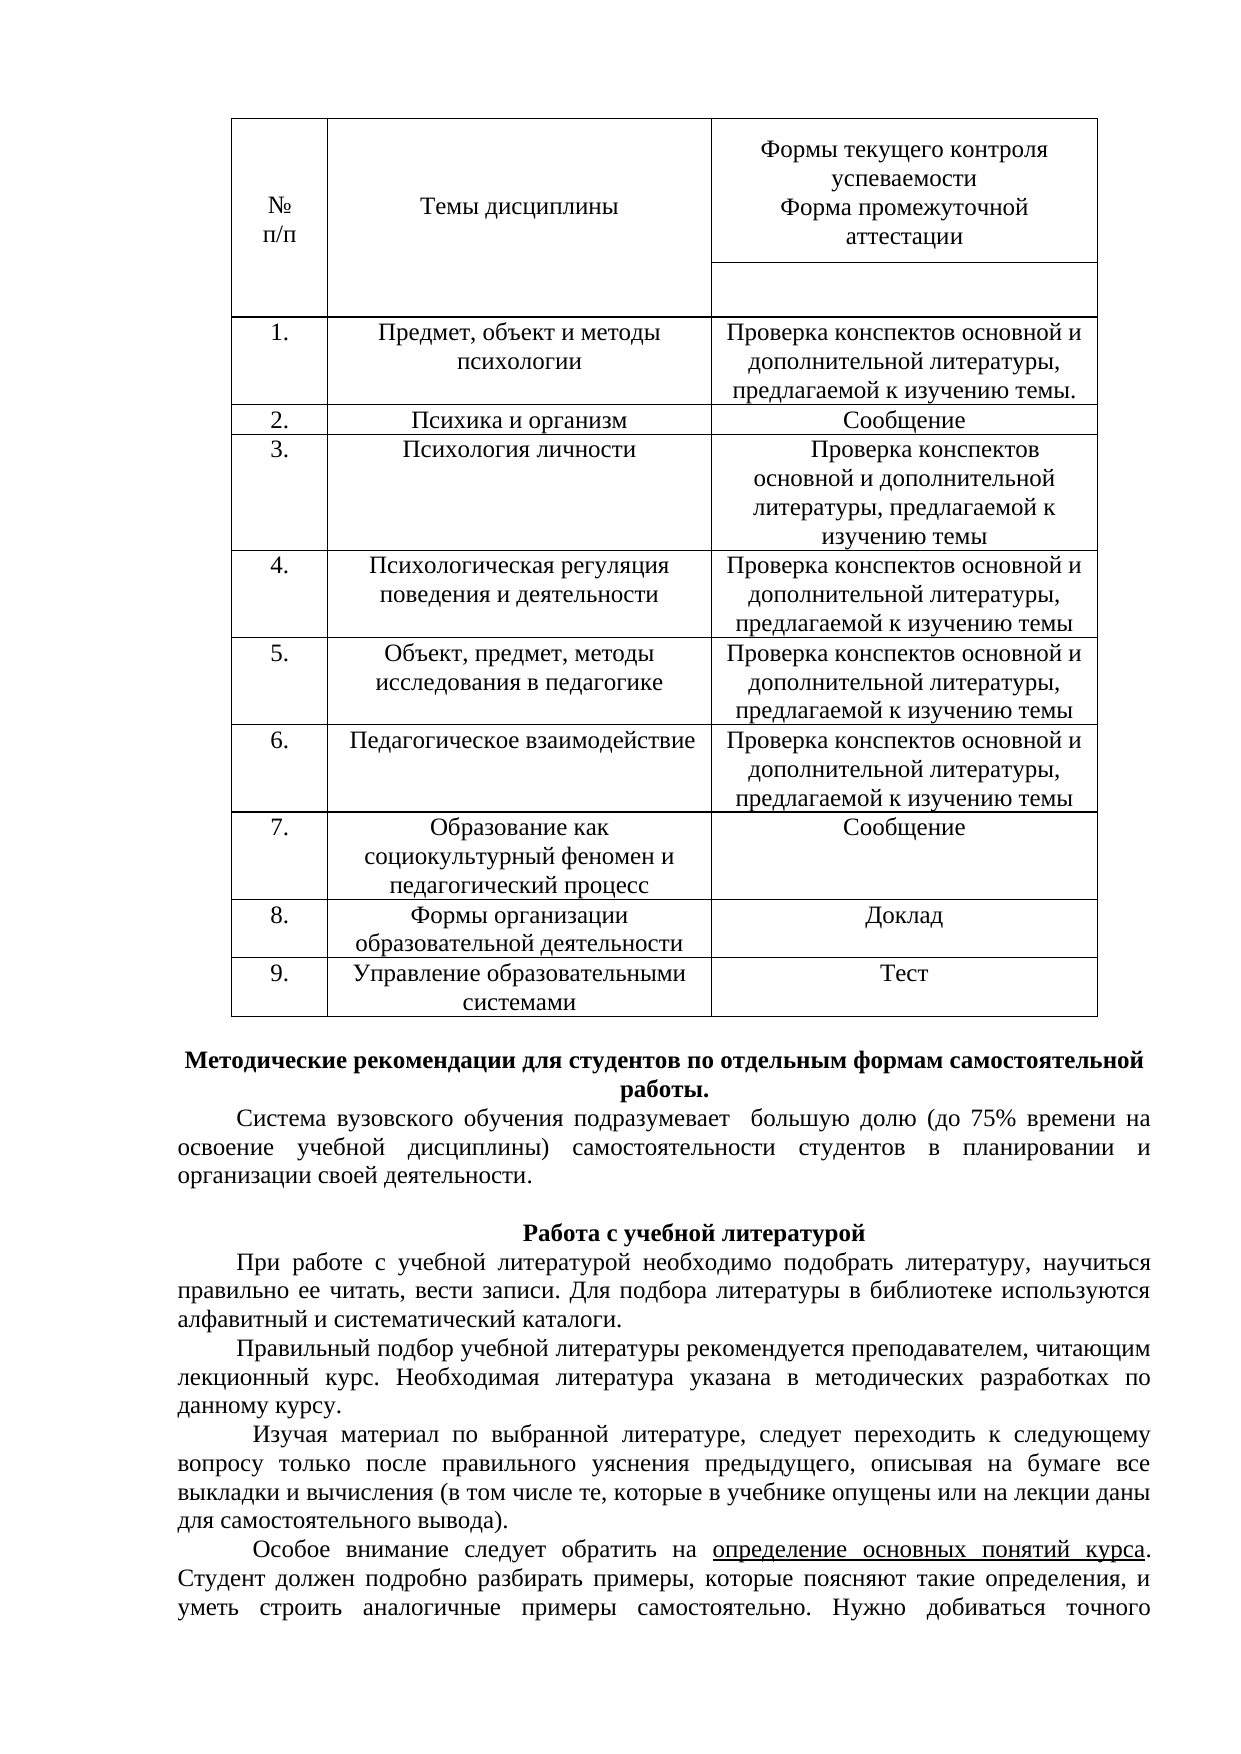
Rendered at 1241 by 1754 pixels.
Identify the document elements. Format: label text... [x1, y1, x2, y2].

text Работа с учебной литературой [177, 1218, 1152, 1247]
table_cell Сообщение [712, 405, 1097, 433]
table_cell Проверка конспектов основной и дополнительной литературы, предлагаемой к изучению темы [712, 725, 1097, 811]
table_cell Объект, предмет, методы исследования в педагогике [328, 638, 711, 724]
table_header Формы текущего контроля успеваемости Форма промежуточной аттестации [712, 119, 1097, 262]
table_cell Психология личности [328, 435, 711, 549]
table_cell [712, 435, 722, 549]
table_cell Проверка конспектов основной и дополнительной литературы, предлагаемой к изучению темы [712, 638, 1097, 724]
table_cell Психологическая регуляция поведения и деятельности [328, 551, 711, 637]
table_header № п/п [232, 119, 327, 316]
table_cell Образование как социокультурный феномен и педагогический процесс [328, 813, 711, 899]
table_cell Проверка конспектов основной и дополнительной литературы, предлагаемой к изучению темы [712, 551, 1097, 637]
table_cell Предмет, объект и методы психологии [328, 318, 711, 404]
table_cell Формы организации образовательной деятельности [328, 900, 711, 957]
table_cell Сообщение [712, 813, 1097, 899]
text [177, 1534, 1152, 1621]
text Правильный подбор учебной литературы рекомендуется преподавателем, читающим лекционный курс. Необходимая литература указана в методических разработках по данному курсу. [177, 1333, 1152, 1419]
table_cell 3. [232, 435, 327, 549]
text Изучая материал по выбранной литературе, следует переходить к следующему вопросу только после правильного уяснения предыдущего, описывая на бумаге все выкладки и вычисления (в том числе те, которые в учебнике опущены или на лекции даны для самостоятельного вывода). [177, 1419, 1152, 1534]
table_header Темы дисциплины [328, 119, 711, 316]
table_cell Доклад [712, 900, 1097, 957]
table_cell 2. [232, 405, 327, 433]
table_cell Проверка конспектов основной и дополнительной литературы, предлагаемой к изучению темы. [712, 318, 1097, 404]
text Система вузовского обучения подразумевает большую долю (до 75% времени на освоение учебной дисциплины) самостоятельности студентов в планировании и организации своей деятельности. [177, 1103, 1152, 1189]
table_cell Тест [712, 958, 1097, 1016]
table_cell Управление образовательными системами [328, 958, 711, 1016]
table_cell 7. [232, 813, 327, 899]
table_cell [712, 263, 1097, 316]
table_cell Педагогическое взаимодействие [328, 725, 711, 811]
text Методические рекомендации для студентов по отдельным формам самостоятельной работы. [177, 1046, 1152, 1103]
table_cell 4. [232, 551, 327, 637]
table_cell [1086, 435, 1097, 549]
table_cell 8. [232, 900, 327, 957]
table_cell Психика и организм [328, 405, 711, 433]
table_cell 5. [232, 638, 327, 724]
table_cell 1. [232, 318, 327, 404]
table_cell 6. [232, 725, 327, 811]
text При работе с учебной литературой необходимо подобрать литературу, научиться правильно ее читать, вести записи. Для подбора литературы в библиотеке используются алфавитный и систематический каталоги. [177, 1247, 1152, 1333]
table_cell 9. [232, 958, 327, 1016]
